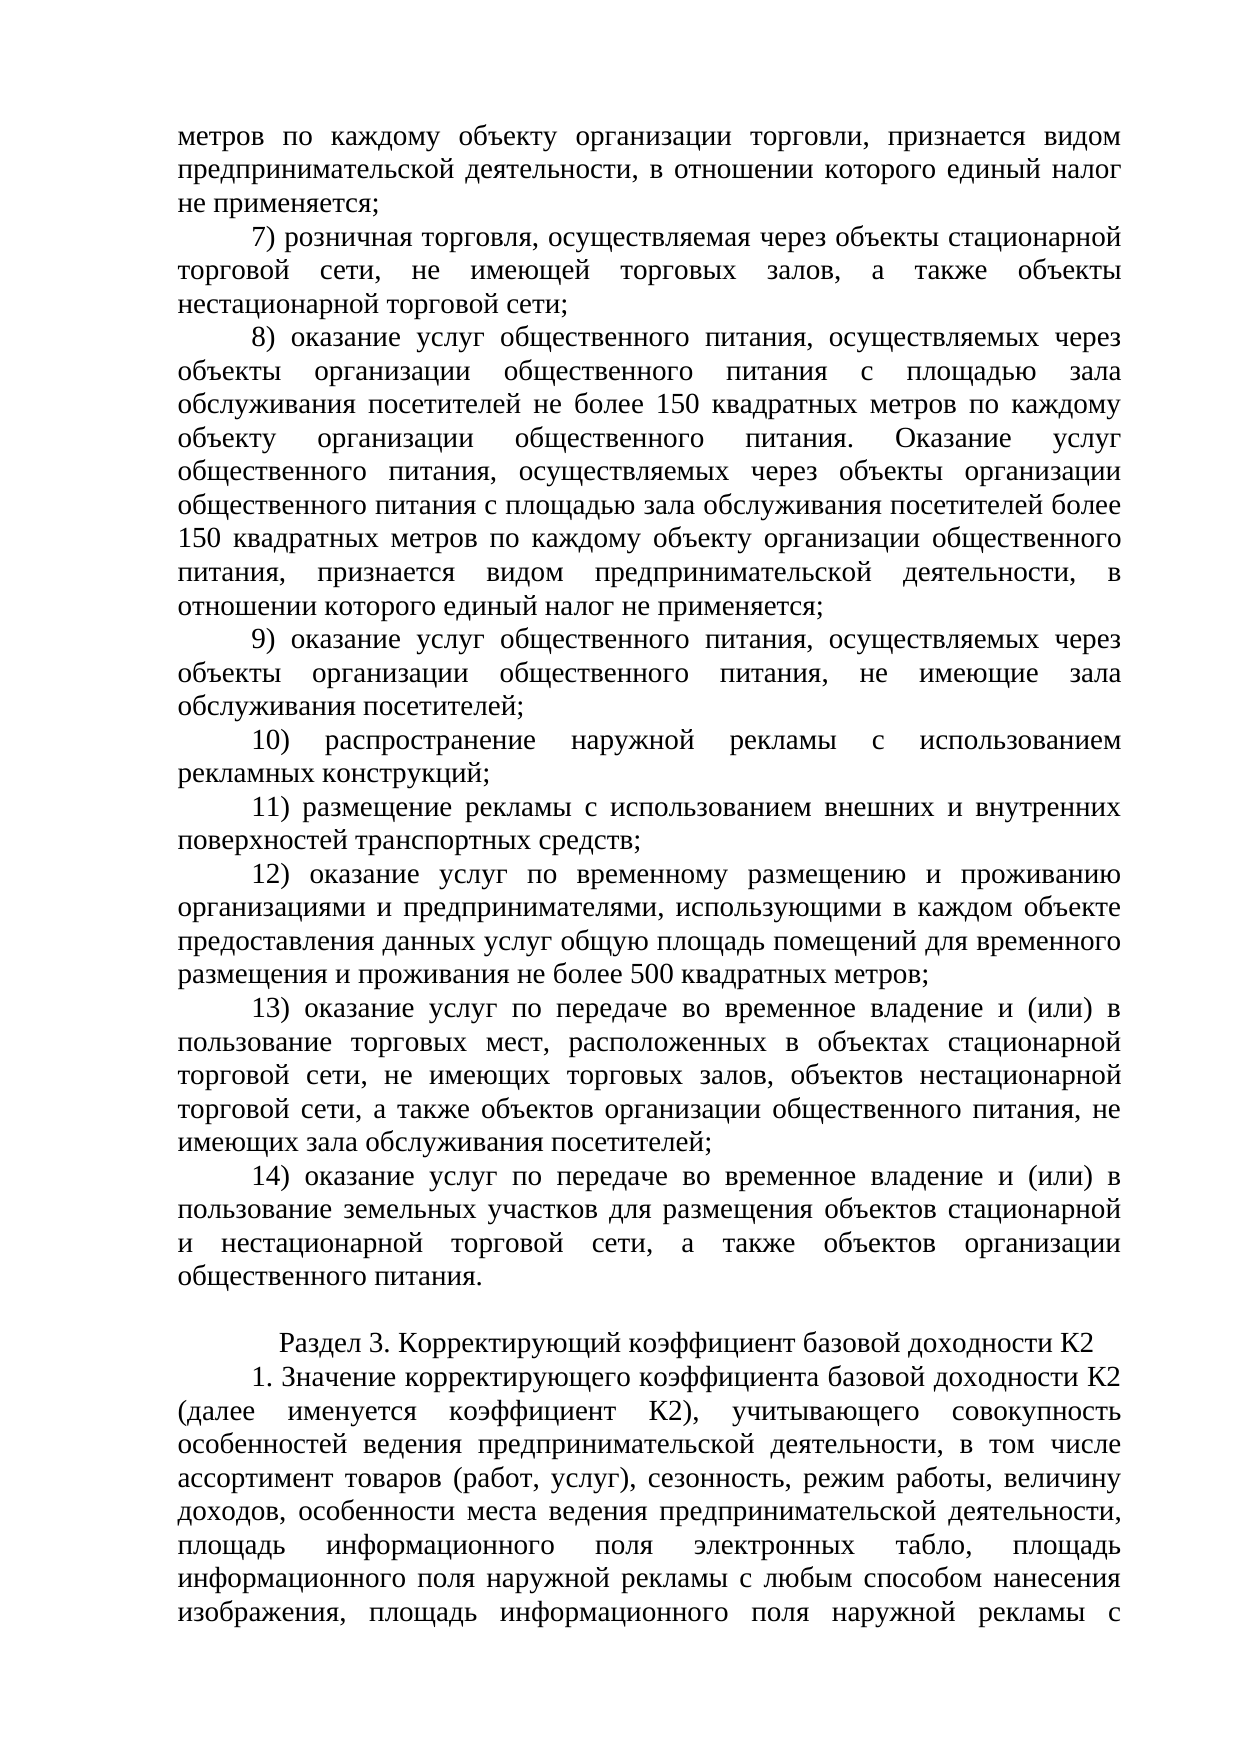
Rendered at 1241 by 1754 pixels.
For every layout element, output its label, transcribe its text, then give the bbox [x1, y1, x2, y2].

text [177, 118, 1122, 219]
text 8) оказание услуг общественного питания, осуществляемых через объекты организации общественного питания с площадью зала обслуживания посетителей не более 150 квадратных метров по каждому объекту организации общественного питания. Оказание услуг общественного питания, осуществляемых через объекты организации общественного питания с площадью зала обслуживания посетителей более 150 квадратных метров по каждому объекту организации общественного питания, признается видом предпринимательской деятельности, в отношении которого единый налог не применяется; [177, 319, 1122, 621]
text 9) оказание услуг общественного питания, осуществляемых через объекты организации общественного питания, не имеющие зала обслуживания посетителей; [177, 621, 1122, 722]
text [177, 1359, 1122, 1627]
text 12) оказание услуг по временному размещению и проживанию организациями и предпринимателями, использующими в каждом объекте предоставления данных услуг общую площадь помещений для временного размещения и проживания не более 500 квадратных метров; [177, 856, 1122, 990]
text Раздел 3. Корректирующий коэффициент базовой доходности К2 [177, 1326, 1122, 1359]
text 11) размещение рекламы с использованием внешних и внутренних поверхностей транспортных средств; [177, 789, 1122, 856]
text 10) распространение наружной рекламы с использованием рекламных конструкций; [177, 722, 1122, 789]
text 14) оказание услуг по передаче во временное владение и (или) в пользование земельных участков для размещения объектов стационарной и нестационарной торговой сети, а также объектов организации общественного питания. [177, 1158, 1122, 1292]
text 7) розничная торговля, осуществляемая через объекты стационарной торговой сети, не имеющей торговых залов, а также объекты нестационарной торговой сети; [177, 219, 1122, 319]
text 13) оказание услуг по передаче во временное владение и (или) в пользование торговых мест, расположенных в объектах стационарной торговой сети, не имеющих торговых залов, объектов нестационарной торговой сети, а также объектов организации общественного питания, не имеющих зала обслуживания посетителей; [177, 990, 1122, 1158]
